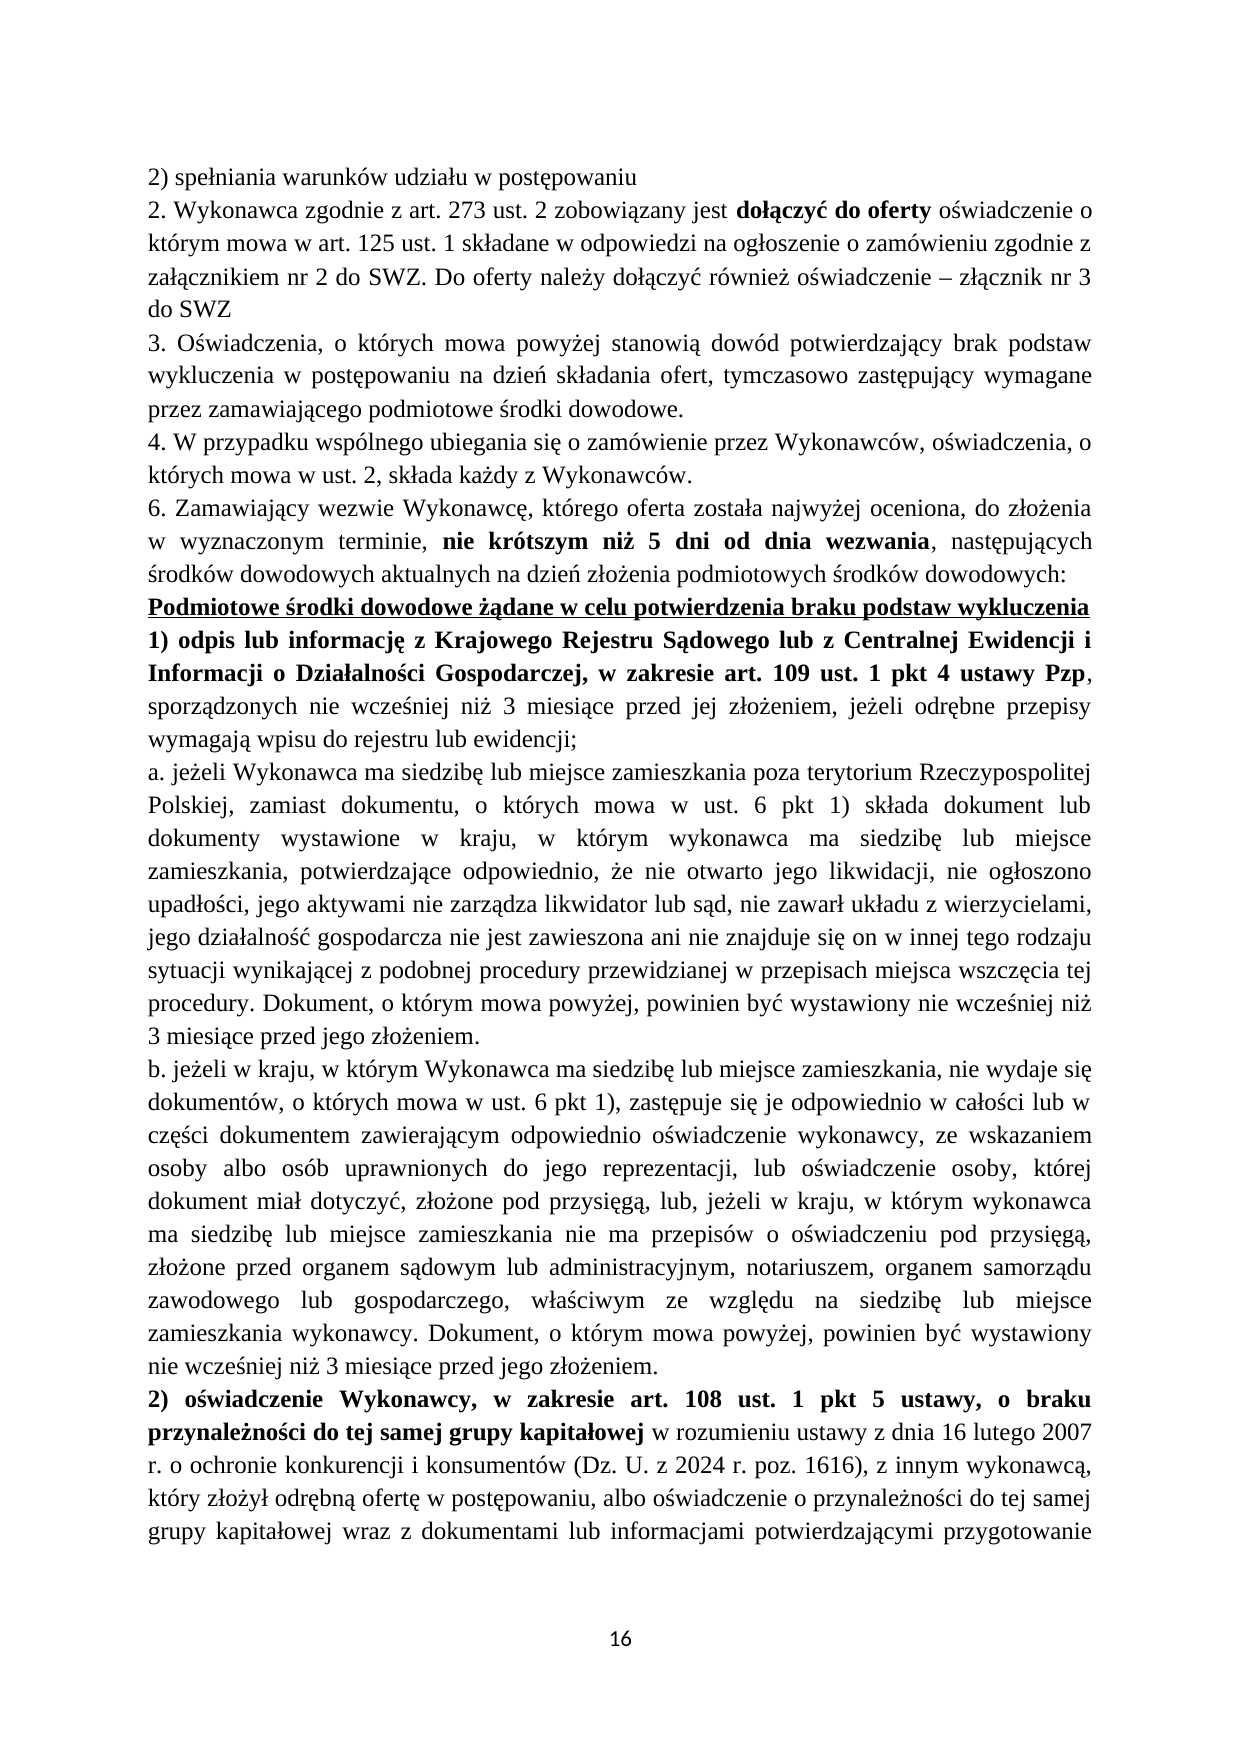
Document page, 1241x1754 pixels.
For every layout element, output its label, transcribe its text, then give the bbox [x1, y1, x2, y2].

text 3. Oświadczenia, o których mowa powyżej stanowią dowód potwierdzający brak podstaw wykluczenia w postępowaniu na dzień składania ofert, tymczasowo zastępujący wymagane przez zamawiającego podmiotowe środki dowodowe. [148, 328, 1093, 422]
text 2. Wykonawca zgodnie z art. 273 ust. 2 zobowiązany jest dołączyć do oferty oświadczenie o którym mowa w art. 125 ust. 1 składane w odpowiedzi na ogłoszenie o zamówieniu zgodnie z załącznikiem nr 2 do SWZ. Do oferty należy dołączyć również oświadczenie – złącznik nr 3 do SWZ [148, 196, 1093, 323]
text 1) odpis lub informację z Krajowego Rejestru Sądowego lub z Centralnej Ewidencji i Informacji o Działalności Gospodarczej, w zakresie art. 109 ust. 1 pkt 4 ustawy Pzp, sporządzonych nie wcześniej niż 3 miesiące przed jej złożeniem, jeżeli odrębne przepisy wymagają wpisu do rejestru lub ewidencji; [148, 625, 1093, 753]
text 6. Zamawiający wezwie Wykonawcę, którego oferta została najwyżej oceniona, do złożenia w wyznaczonym terminie, nie krótszym niż 5 dni od dnia wezwania, następujących środków dowodowych aktualnych na dzień złożenia podmiotowych środków dowodowych: [148, 493, 1093, 587]
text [148, 1384, 1093, 1545]
text Podmiotowe środki dowodowe żądane w celu potwierdzenia braku podstaw wykluczenia [148, 592, 1093, 621]
text 2) spełniania warunków udziału w postępowaniu [148, 162, 1093, 191]
text b. jeżeli w kraju, w którym Wykonawca ma siedzibę lub miejsce zamieszkania, nie wydaje się dokumentów, o których mowa w ust. 6 pkt 1), zastępuje się je odpowiednio w całości lub w części dokumentem zawierającym odpowiednio oświadczenie wykonawcy, ze wskazaniem osoby albo osób uprawnionych do jego reprezentacji, lub oświadczenie osoby, której dokument miał dotyczyć, złożone pod przysięgą, lub, jeżeli w kraju, w którym wykonawca ma siedzibę lub miejsce zamieszkania nie ma przepisów o oświadczeniu pod przysięgą, złożone przed organem sądowym lub administracyjnym, notariuszem, organem samorządu zawodowego lub gospodarczego, właściwym ze względu na siedzibę lub miejsce zamieszkania wykonawcy. Dokument, o którym mowa powyżej, powinien być wystawiony nie wcześniej niż 3 miesiące przed jego złożeniem. [148, 1054, 1093, 1380]
text 4. W przypadku wspólnego ubiegania się o zamówienie przez Wykonawców, oświadczenia, o których mowa w ust. 2, składa każdy z Wykonawców. [148, 427, 1093, 488]
text a. jeżeli Wykonawca ma siedzibę lub miejsce zamieszkania poza terytorium Rzeczypospolitej Polskiej, zamiast dokumentu, o których mowa w ust. 6 pkt 1) składa dokument lub dokumenty wystawione w kraju, w którym wykonawca ma siedzibę lub miejsce zamieszkania, potwierdzające odpowiednio, że nie otwarto jego likwidacji, nie ogłoszono upadłości, jego aktywami nie zarządza likwidator lub sąd, nie zawarł układu z wierzycielami, jego działalność gospodarcza nie jest zawieszona ani nie znajduje się on w innej tego rodzaju sytuacji wynikającej z podobnej procedury przewidzianej w przepisach miejsca wszczęcia tej procedury. Dokument, o którym mowa powyżej, powinien być wystawiony nie wcześniej niż 3 miesiące przed jego złożeniem. [148, 757, 1093, 1050]
